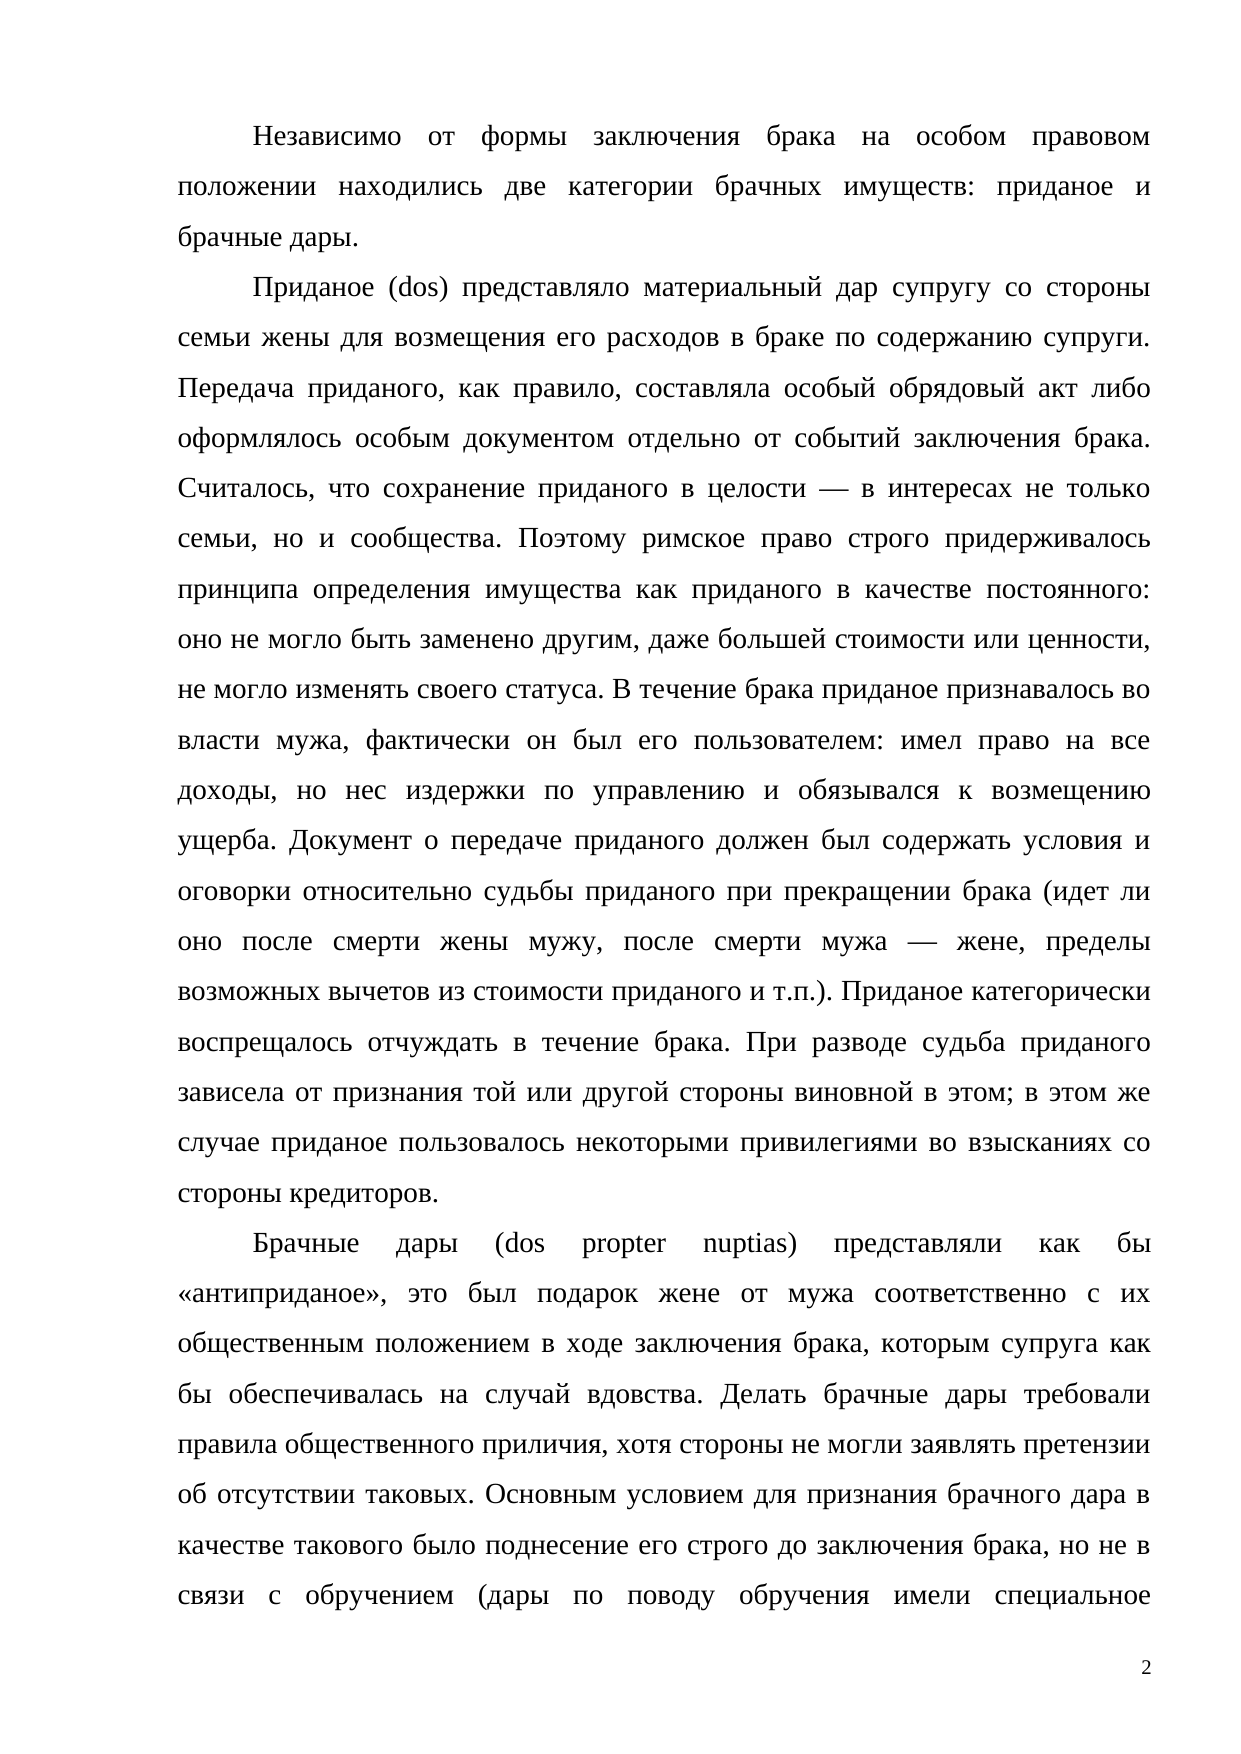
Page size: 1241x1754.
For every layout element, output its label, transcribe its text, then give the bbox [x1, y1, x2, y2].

text Приданое (dos) представляло материальный дар супругу со стороны семьи жены для возмещения его расходов в браке по содержанию супруги. Передача приданого, как правило, составляла особый обрядовый акт либо оформлялось особым документом отдельно от событий заключения брака. Считалось, что сохранение приданого в целости — в интересах не только семьи, но и сообщества. Поэтому римское право строго придерживалось принципа определения имущества как приданого в качестве постоянного: оно не могло быть заменено другим, даже большей стоимости или ценности, не могло изменять своего статуса. В течение брака приданое признавалось во власти мужа, фактически он был его пользователем: имел право на все доходы, но нес издержки по управлению и обязывался к возмещению ущерба. Документ о передаче приданого должен был содержать условия и оговорки относительно судьбы приданого при прекращении брака (идет ли оно после смерти жены мужу, после смерти мужа — жене, пределы возможных вычетов из стоимости приданого и т.п.). Приданое категорически воспрещалось отчуждать в течение брака. При разводе судьба приданого зависела от признания той или другой стороны виновной в этом; в этом же случае приданое пользовалось некоторыми привилегиями во взысканиях со стороны кредиторов. [177, 269, 1152, 1208]
text Независимо от формы заключения брака на особом правовом положении находились две категории брачных имуществ: приданое и брачные дары. [177, 118, 1152, 252]
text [177, 1225, 1152, 1611]
